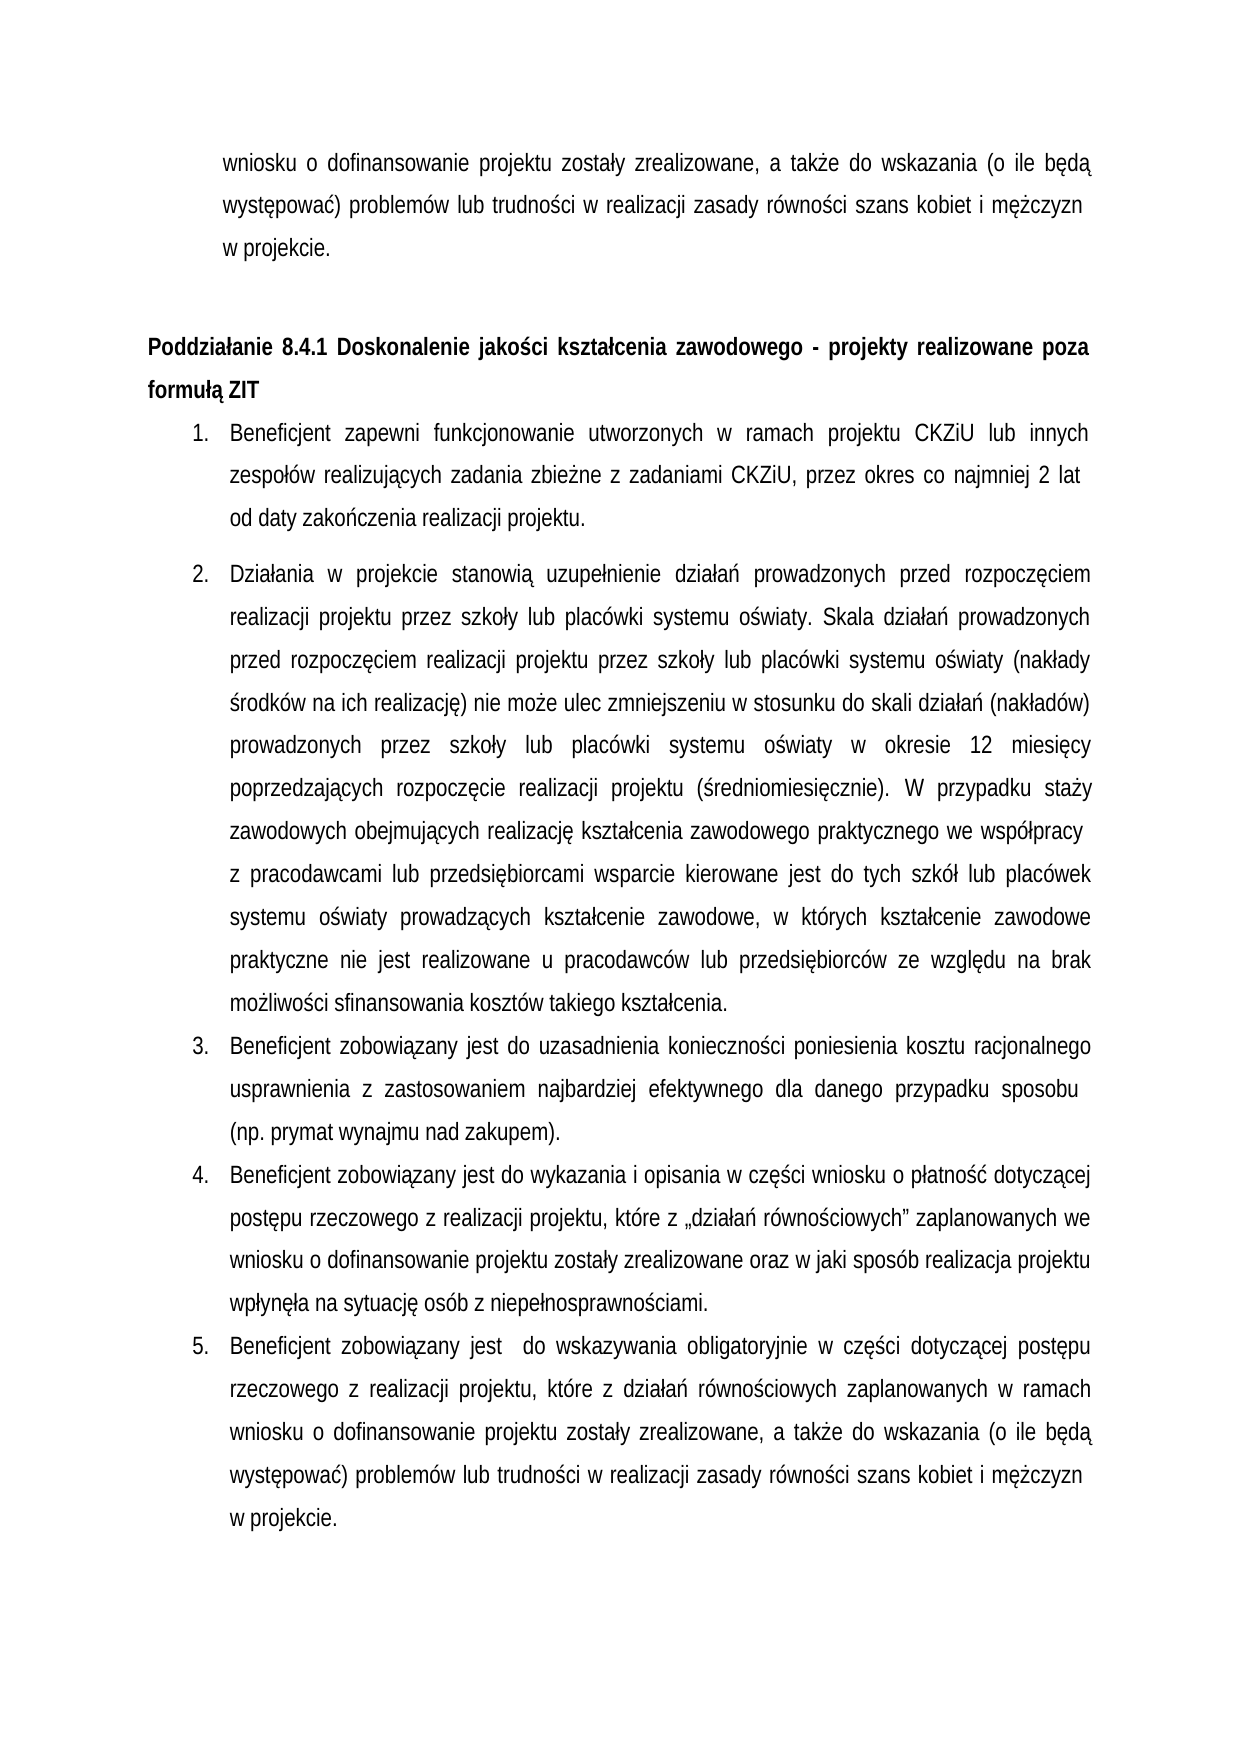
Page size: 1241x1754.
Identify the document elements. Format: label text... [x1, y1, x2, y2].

list Beneficjent zobowiązany jest do wykazania i opisania w części wniosku o płatność dotyczącej postępu rzeczowego z realizacji projektu, które z „działań równościowych” zaplanowanych we wniosku o dofinansowanie projektu zostały zrealizowane oraz w jaki sposób realizacja projektu wpłynęła na sytuację osób z niepełnosprawnościami. [192, 1160, 1093, 1317]
list Beneficjent zobowiązany jest do uzasadnienia konieczności poniesienia kosztu racjonalnego usprawnienia z zastosowaniem najbardziej efektywnego dla danego przypadku sposobu (np. prymat wynajmu nad zakupem). [192, 1031, 1093, 1145]
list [185, 148, 1093, 262]
list Działania w projekcie stanowią uzupełnienie działań prowadzonych przed rozpoczęciem realizacji projektu przez szkoły lub placówki systemu oświaty. Skala działań prowadzonych przed rozpoczęciem realizacji projektu przez szkoły lub placówki systemu oświaty (nakłady środków na ich realizację) nie może ulec zmniejszeniu w stosunku do skali działań (nakładów) prowadzonych przez szkoły lub placówki systemu oświaty w okresie 12 miesięcy poprzedzających rozpoczęcie realizacji projektu (średniomiesięcznie). W przypadku staży zawodowych obejmujących realizację kształcenia zawodowego praktycznego we współpracy z pracodawcami lub przedsiębiorcami wsparcie kierowane jest do tych szkół lub placówek systemu oświaty prowadzących kształcenie zawodowe, w których kształcenie zawodowe praktyczne nie jest realizowane u pracodawców lub przedsiębiorców ze względu na brak możliwości sfinansowania kosztów takiego kształcenia. [192, 559, 1093, 1017]
list Beneficjent zapewni funkcjonowanie utworzonych w ramach projektu CKZiU lub innych zespołów realizujących zadania zbieżne z zadaniami CKZiU, przez okres co najmniej 2 lat od daty zakończenia realizacji projektu. [192, 418, 1091, 532]
text Poddziałanie 8.4.1 Doskonalenie jakości kształcenia zawodowego - projekty realizowane poza formułą ZIT [148, 332, 1091, 403]
